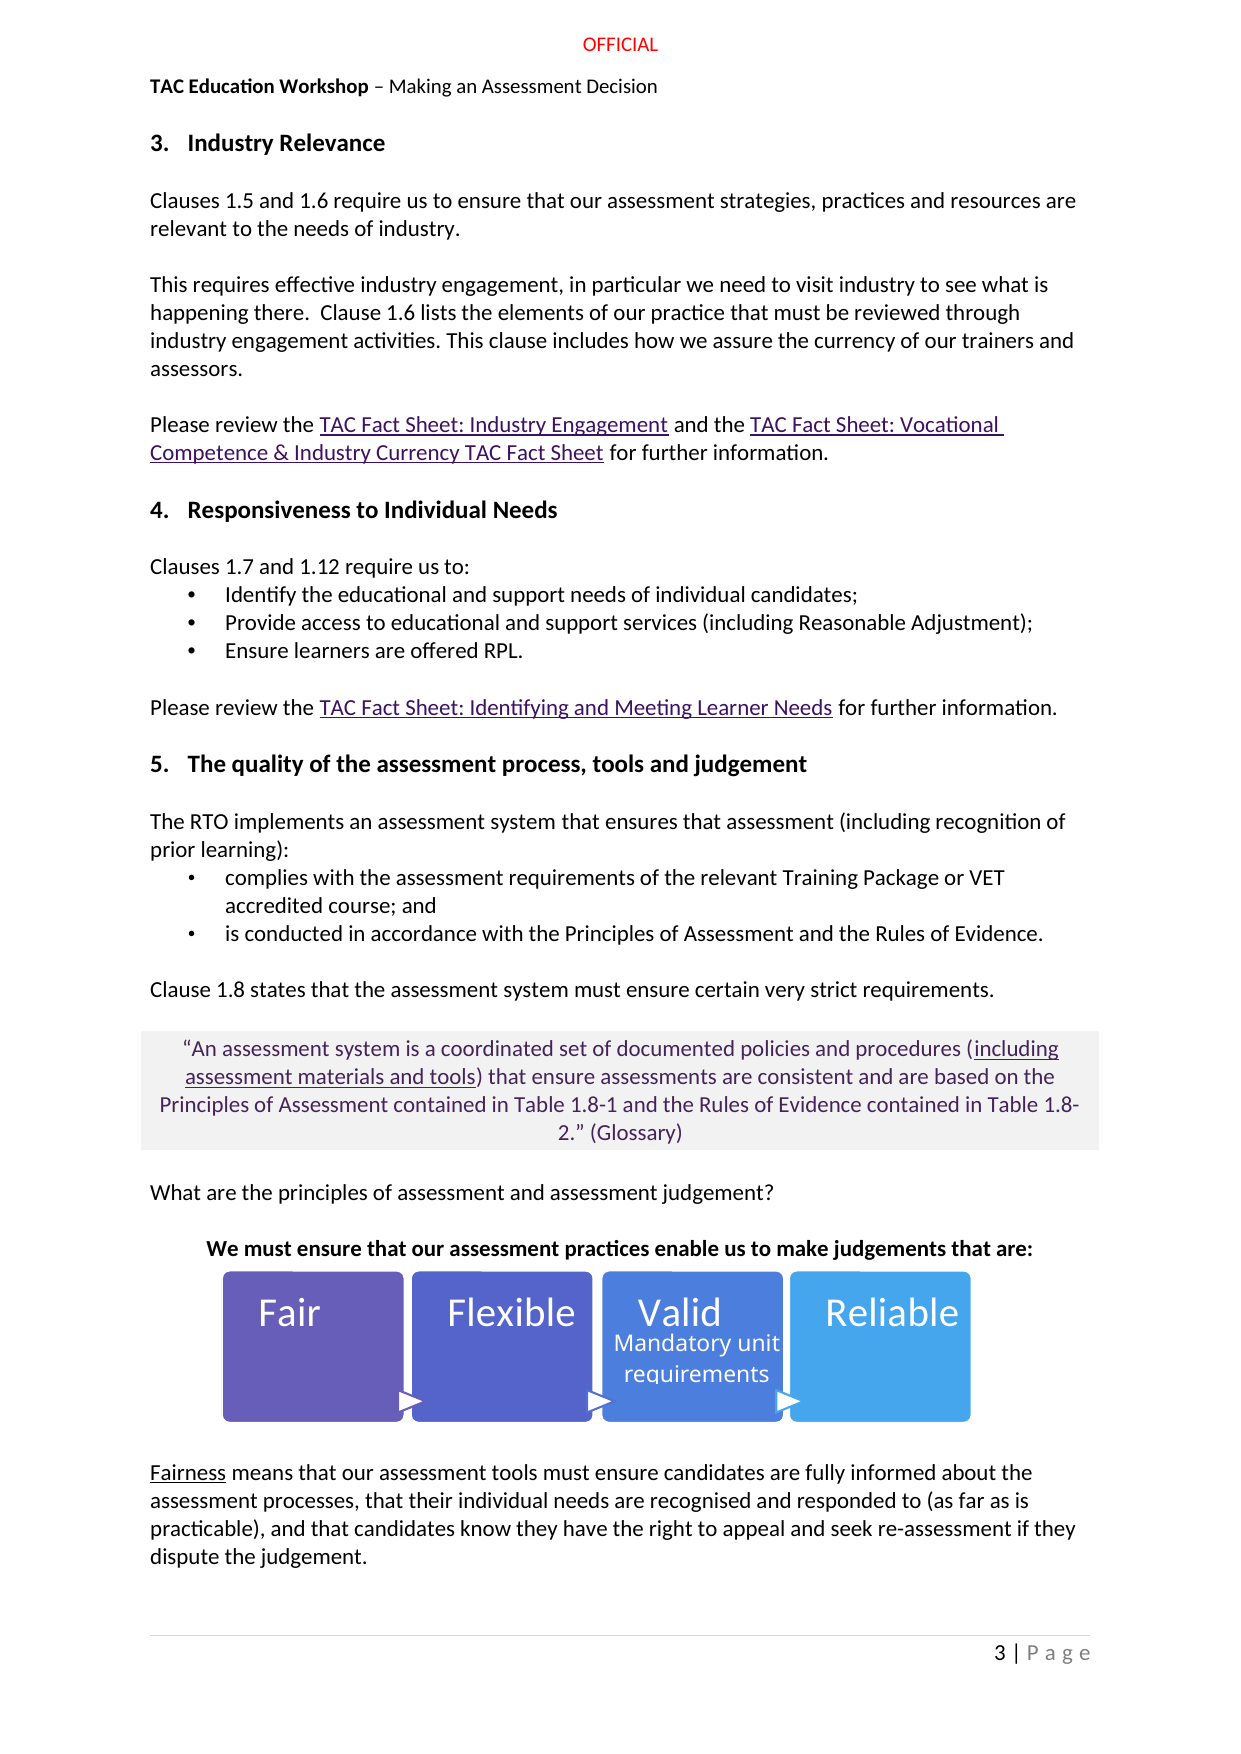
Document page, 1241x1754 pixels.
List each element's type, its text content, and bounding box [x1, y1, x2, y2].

text Clause 1.8 states that the assessment system must ensure certain very strict requirements. [150, 975, 1090, 1003]
list The quality of the assessment process, tools and judgement [150, 749, 1090, 779]
text Clauses 1.5 and 1.6 require us to ensure that our assessment strategies, practices and resources are relevant to the needs of industry. [150, 186, 1090, 242]
text What are the principles of assessment and assessment judgement? [150, 1178, 1090, 1206]
list Industry Relevance [150, 127, 1090, 158]
list Responsiveness to Individual Needs [150, 494, 1090, 524]
text Fairness means that our assessment tools must ensure candidates are fully informed about the assessment processes, that their individual needs are recognised and responded to (as far as is practicable), and that candidates know they have the right to appeal and seek re-assessment if they dispute the judgement. [150, 1458, 1090, 1570]
text Please review the TAC Fact Sheet: Identifying and Meeting Learner Needs for further information. [150, 693, 1090, 721]
text We must ensure that our assessment practices enable us to make judgements that are: [150, 1234, 1090, 1262]
list Identify the educational and support needs of individual candidates; [187, 581, 1090, 608]
list Provide access to educational and support services (including Reasonable Adjustment); [187, 608, 1090, 637]
text This requires effective industry engagement, in particular we need to visit industry to see what is happening there. Clause 1.6 lists the elements of our practice that must be reviewed through industry engagement activities. This clause includes how we assure the currency of our trainers and assessors. [150, 270, 1090, 382]
list Ensure learners are offered RPL. [187, 637, 1090, 664]
text Clauses 1.7 and 1.12 require us to: [150, 552, 1090, 581]
text “An assessment system is a coordinated set of documented policies and procedures (including assessment materials and tools) that ensure assessments are consistent and are based on the Principles of Assessment contained in Table 1.8-1 and the Rules of Evidence contained in Table 1.8-2.” (Glossary) [142, 1033, 1098, 1149]
list complies with the assessment requirements of the relevant Training Package or VET accredited course; and [187, 863, 1090, 919]
list is conducted in accordance with the Principles of Assessment and the Rules of Evidence. [187, 919, 1090, 947]
text The RTO implements an assessment system that ensures that assessment (including recognition of prior learning): [150, 807, 1090, 863]
text Please review the TAC Fact Sheet: Industry Engagement and the TAC Fact Sheet: Vocational Competence & Industry Currency TAC Fact Sheet for further information. [150, 410, 1090, 466]
